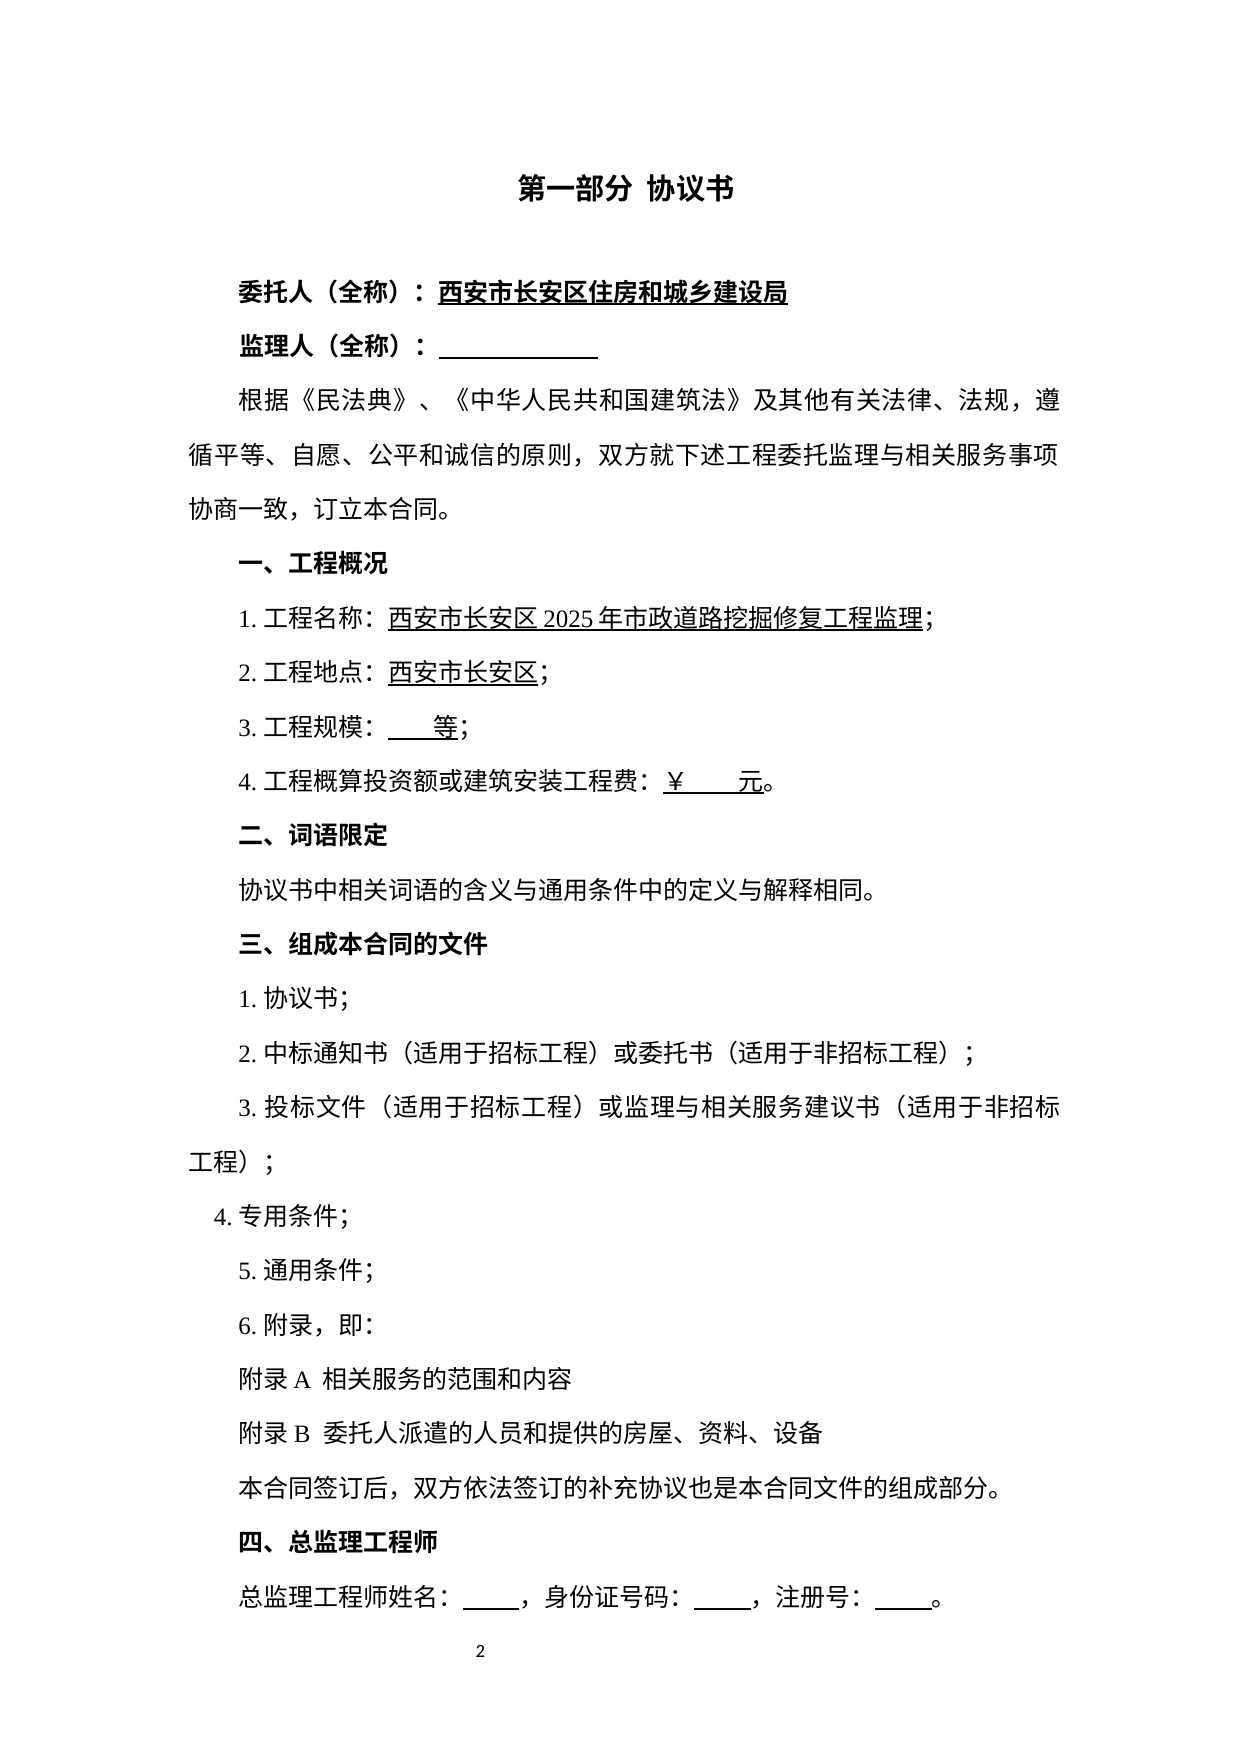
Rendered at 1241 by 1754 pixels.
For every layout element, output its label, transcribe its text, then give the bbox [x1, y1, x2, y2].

text 2. 中标通知书（适用于招标工程）或委托书（适用于非招标工程）； [189, 1033, 1062, 1069]
text 四、总监理工程师 [189, 1523, 1062, 1559]
text 总监理工程师姓名： ，身份证号码： ，注册号： 。 [189, 1577, 1062, 1613]
text 三、组成本合同的文件 [189, 924, 1062, 961]
text 本合同签订后，双方依法签订的补充协议也是本合同文件的组成部分。 [189, 1468, 1062, 1504]
text 监理人（全称）： [189, 326, 1062, 363]
text 1. 工程名称：西安市长安区2025年市政道路挖掘修复工程监理； [189, 598, 1062, 634]
text 6. 附录，即： [189, 1305, 1062, 1341]
list 第一部分 协议书 [189, 165, 1062, 208]
text 根据《民法典》、《中华人民共和国建筑法》及其他有关法律、法规，遵循平等、自愿、公平和诚信的原则，双方就下述工程委托监理与相关服务事项协商一致，订立本合同。 [189, 381, 1062, 526]
text 1. 协议书； [189, 979, 1062, 1015]
text 二、词语限定 [189, 816, 1062, 852]
text 一、工程概况 [189, 544, 1062, 580]
text 4. 专用条件； [189, 1196, 1062, 1233]
text 3. 工程规模： 等； [189, 707, 1062, 743]
text 5. 通用条件； [189, 1251, 1062, 1287]
text 附录A 相关服务的范围和内容 [189, 1359, 1062, 1396]
text 2. 工程地点：西安市长安区； [189, 653, 1062, 689]
text 委托人（全称）：西安市长安区住房和城乡建设局 [189, 272, 1062, 308]
text 协议书中相关词语的含义与通用条件中的定义与解释相同。 [189, 870, 1062, 906]
text 3. 投标文件（适用于招标工程）或监理与相关服务建议书（适用于非招标工程）； [189, 1088, 1062, 1178]
text 附录B 委托人派遣的人员和提供的房屋、资料、设备 [189, 1414, 1062, 1450]
text 4. 工程概算投资额或建筑安装工程费：￥ 元。 [189, 761, 1062, 798]
